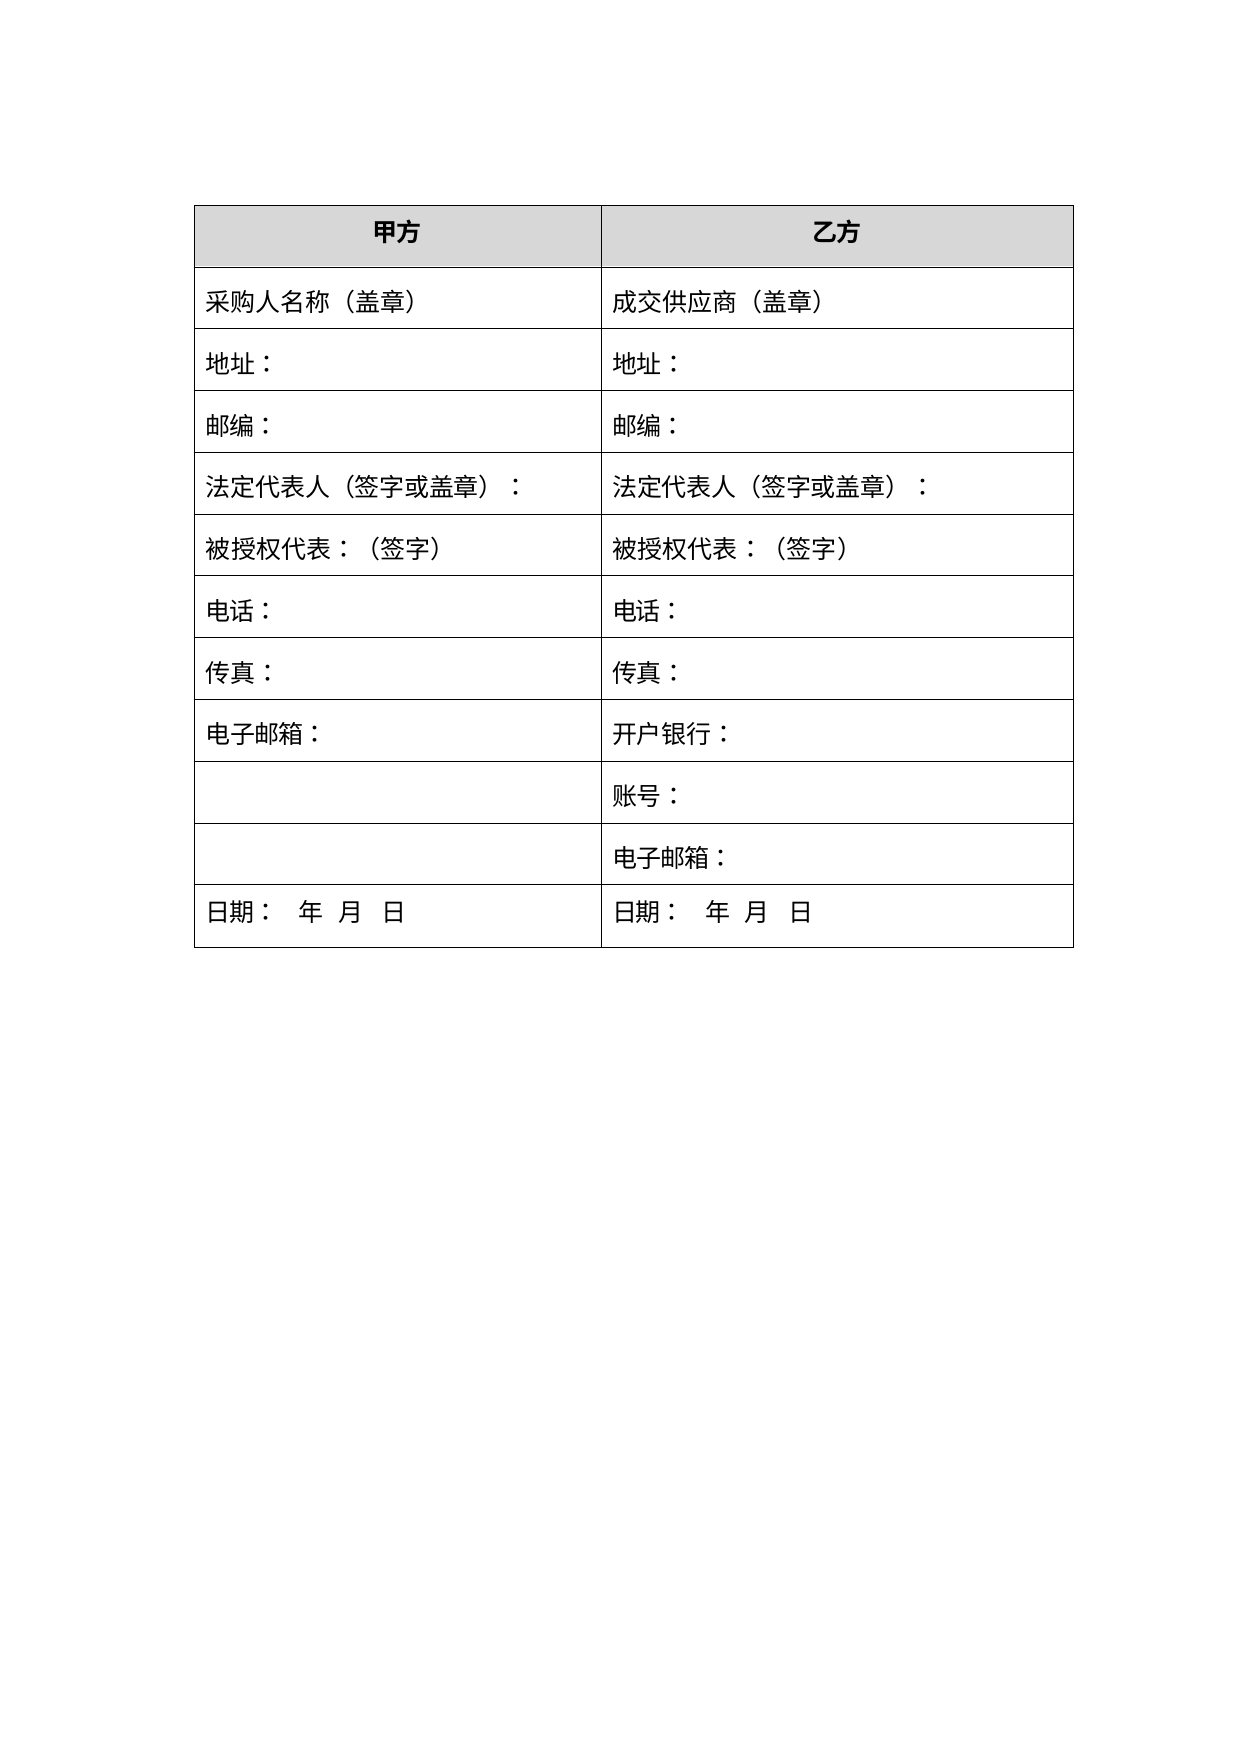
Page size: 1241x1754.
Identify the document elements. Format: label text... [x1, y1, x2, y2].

table_cell 法定代表人（签字或盖章）： [602, 453, 1073, 513]
table_cell [195, 824, 601, 884]
table_cell 邮编： [195, 391, 601, 452]
table_cell 法定代表人（签字或盖章）： [195, 453, 601, 513]
table_cell 电话： [195, 576, 601, 637]
table_cell 被授权代表：（签字） [602, 515, 1073, 575]
table_cell 开户银行： [602, 700, 1073, 761]
table_cell 邮编： [602, 391, 1073, 452]
table_cell 采购人名称（盖章） [195, 268, 601, 328]
table_header 乙方 [602, 206, 1073, 266]
table_cell 账号： [602, 762, 1073, 822]
table_cell 传真： [602, 638, 1073, 699]
table_cell 被授权代表：（签字） [195, 515, 601, 575]
table_header 甲方 [195, 206, 601, 266]
table_cell 电子邮箱： [602, 824, 1073, 884]
table_cell 地址： [195, 329, 601, 390]
table_cell 地址： [602, 329, 1073, 390]
table_cell 电话： [602, 576, 1073, 637]
table_cell 传真： [195, 638, 601, 699]
table_cell [195, 762, 601, 822]
table_cell 日期： 年 月 日 [602, 885, 1073, 947]
table_cell 日期： 年 月 日 [195, 885, 601, 947]
table_cell 电子邮箱： [195, 700, 601, 761]
table_cell 成交供应商（盖章） [602, 268, 1073, 328]
